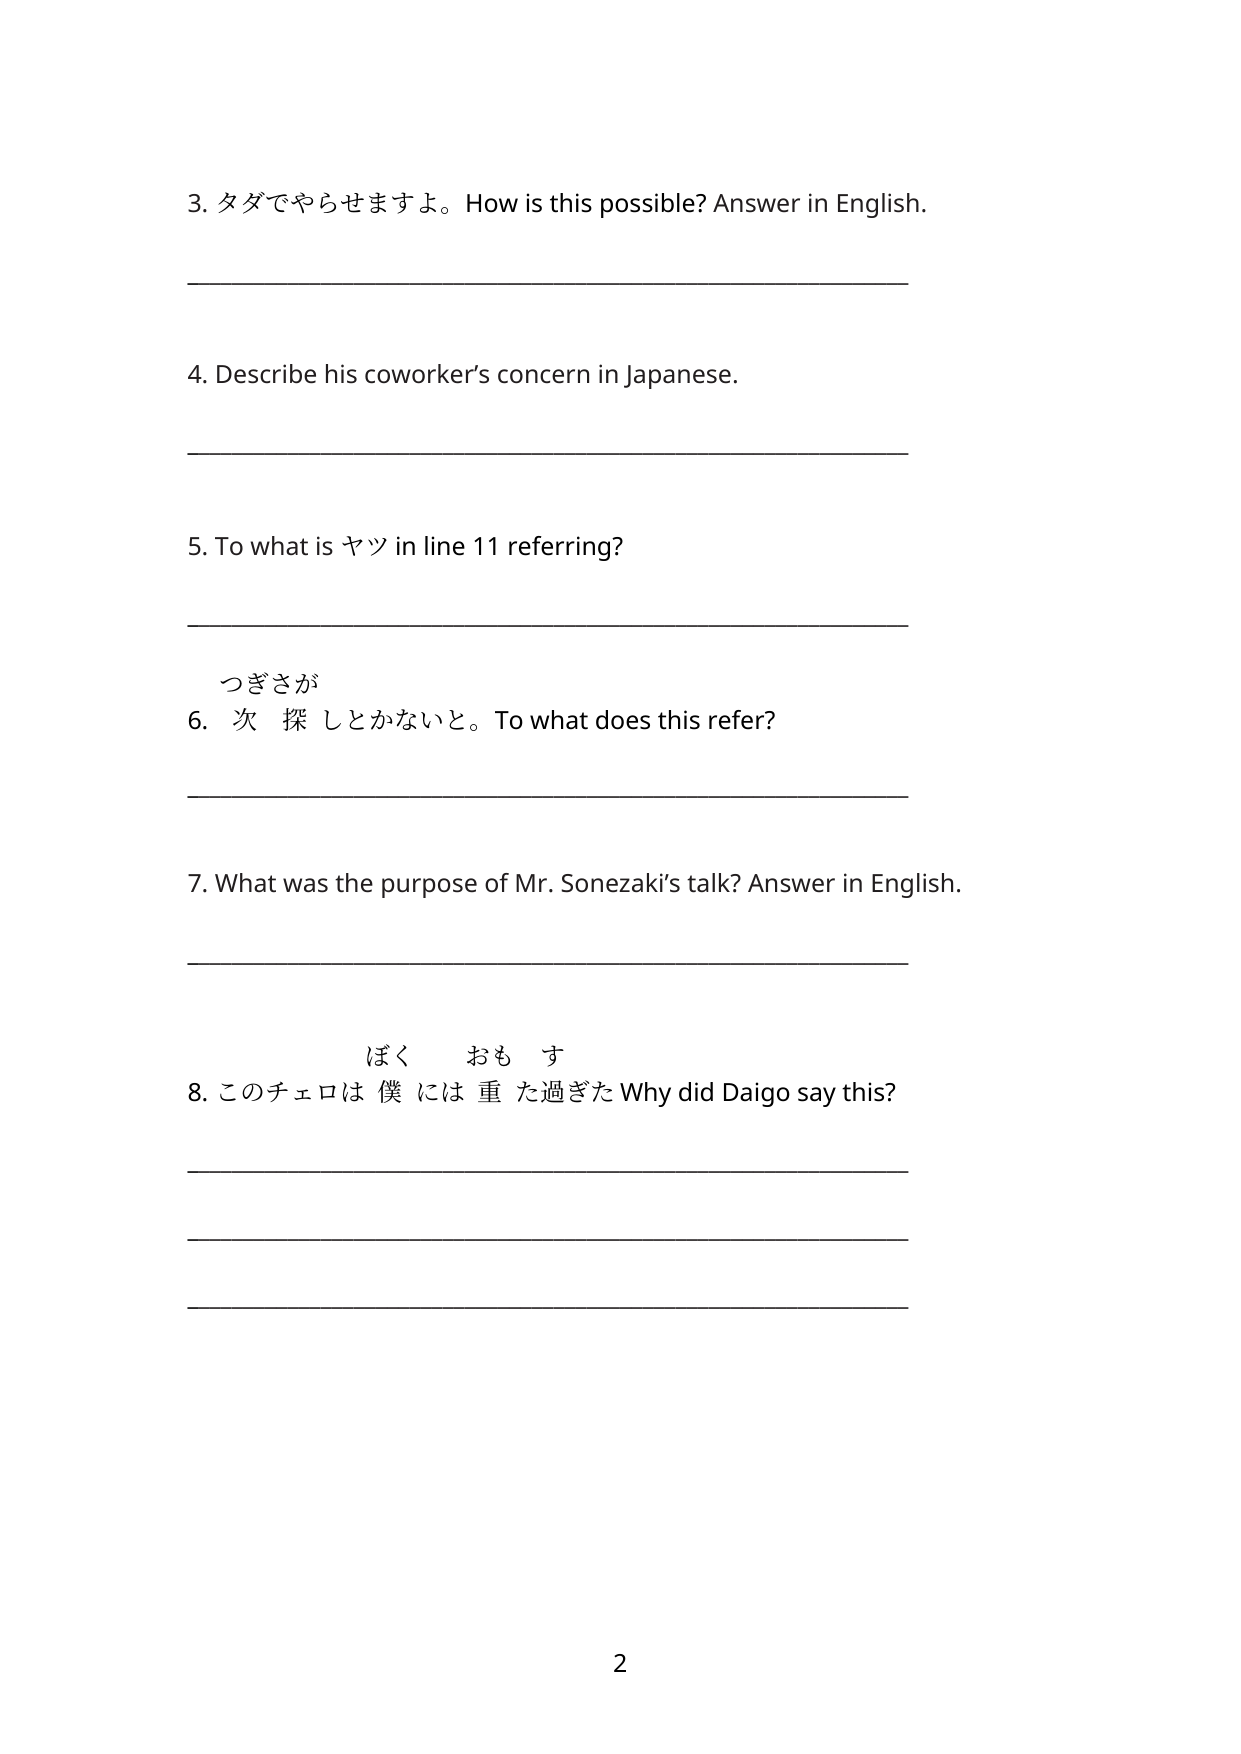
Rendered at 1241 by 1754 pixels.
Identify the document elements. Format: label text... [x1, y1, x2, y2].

text _________________________________________________________________ [187, 1279, 1053, 1313]
text 6. しとかないと。To what does this refer? [187, 665, 1053, 737]
text _________________________________________________________________ [187, 597, 1053, 631]
text _________________________________________________________________ [187, 424, 1053, 458]
text 5. To what is ヤツin line 11 referring? [187, 527, 1053, 563]
text _________________________________________________________________ [187, 934, 1053, 968]
text _________________________________________________________________ [187, 767, 1053, 801]
text 7. What was the purpose of Mr. Sonezaki’s talk? Answer in English. [187, 866, 1053, 900]
text 3. タダでやらせますよ。How is this possible? Answer in English. [187, 184, 1053, 220]
text _________________________________________________________________ [187, 1211, 1053, 1244]
text 8. このチェロはにはたぎたWhy did Daigo say this? [187, 1036, 1053, 1108]
text 4. Describe his coworker’s concern in Japanese. [187, 356, 1053, 390]
text _________________________________________________________________ [187, 1142, 1053, 1176]
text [187, 254, 1053, 288]
